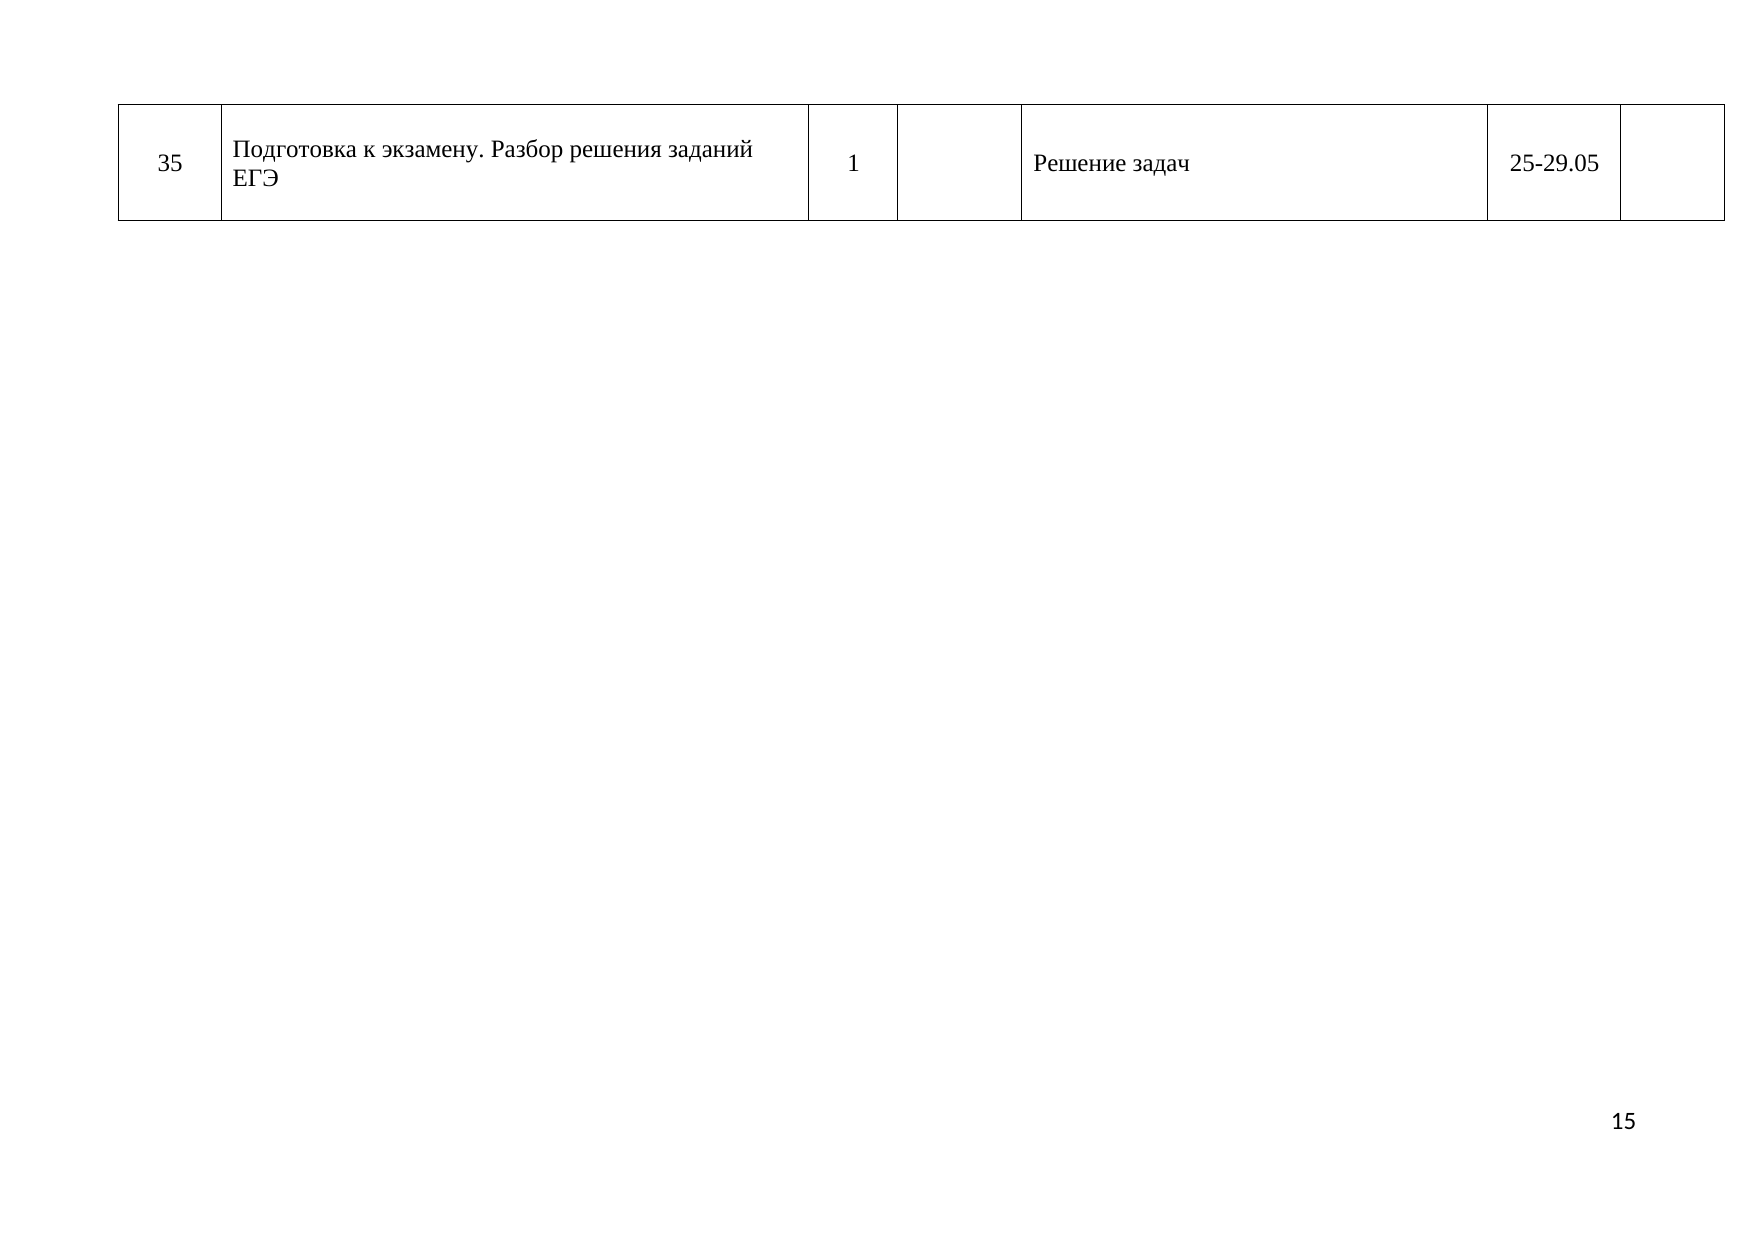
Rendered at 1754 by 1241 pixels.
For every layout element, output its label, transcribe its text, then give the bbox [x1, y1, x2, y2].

table_cell Решение задач [1022, 105, 1487, 220]
table_cell 1 [809, 105, 897, 220]
table_cell 35 [119, 105, 221, 220]
table_cell [898, 105, 1021, 220]
table_cell Подготовка к экзамену. Разбор решения заданий ЕГЭ [222, 105, 808, 220]
table_cell 25-29.05 [1488, 105, 1620, 220]
table_cell [1621, 105, 1724, 220]
